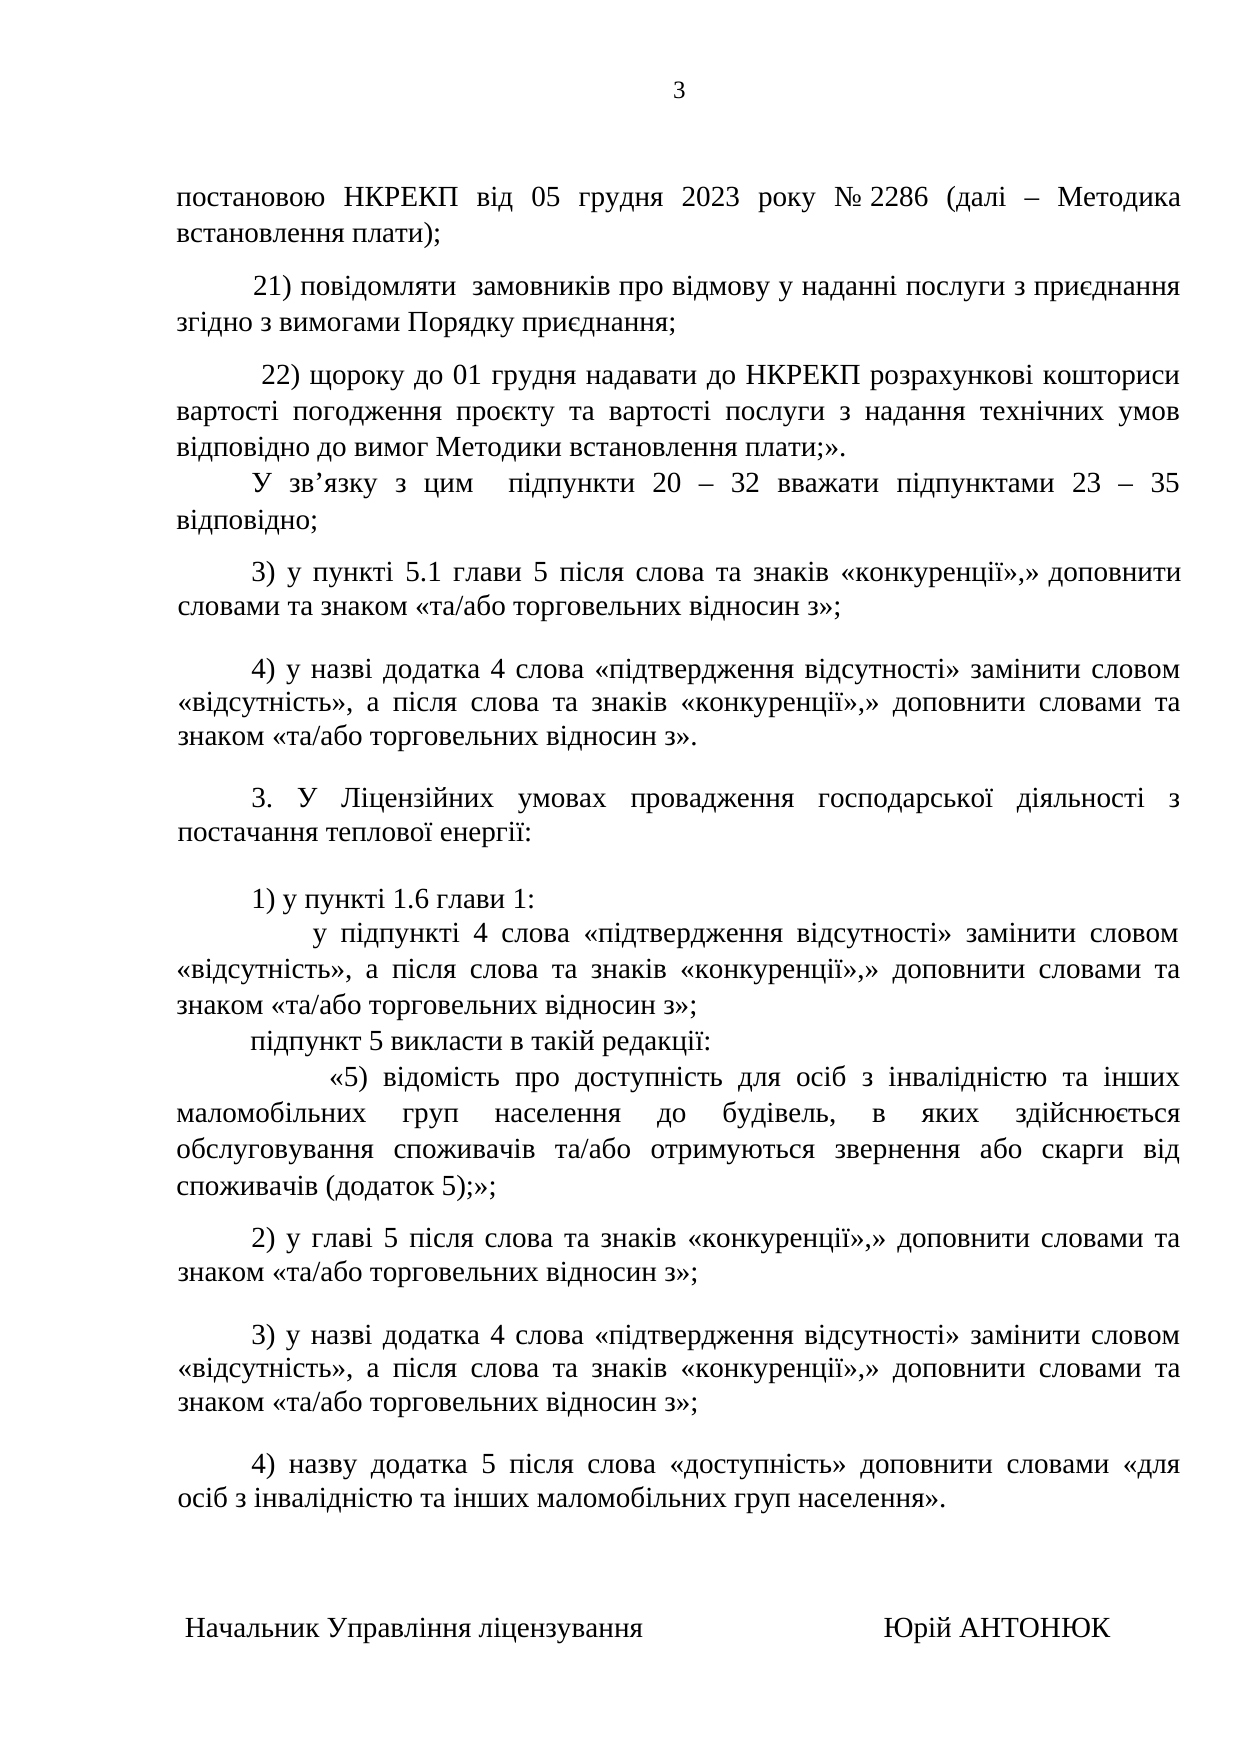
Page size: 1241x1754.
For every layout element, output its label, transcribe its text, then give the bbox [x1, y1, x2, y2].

text 3. У Ліцензійних умовах провадження господарської діяльності з постачання теплової енергії: [177, 781, 1181, 848]
text 1) у пункті 1.6 глави 1: [177, 881, 1181, 915]
text Начальник Управління ліцензування Юрій АНТОНЮК [177, 1610, 1181, 1643]
text 4) назву додатка 5 після слова «доступність» доповнити словами «для осіб з інвалідністю та інших маломобільних груп населення». [177, 1447, 1181, 1514]
text У зв’язку з цим підпункти 20 – 32 вважати підпунктами 23 – 35 відповідно; [176, 466, 1181, 535]
text 3) у назві додатка 4 слова «підтвердження відсутності» замінити словом «відсутність», а після слова та знаків «конкуренції»,» доповнити словами та знаком «та/або торговельних відносин з»; [177, 1317, 1181, 1417]
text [176, 179, 1181, 249]
text підпункт 5 викласти в такій редакції: [176, 1023, 1181, 1057]
text у підпункті 4 слова «підтвердження відсутності» замінити словом «відсутність», а після слова та знаків «конкуренції»,» доповнити словами та знаком «та/або торговельних відносин з»; [176, 915, 1181, 1021]
text 21) повідомляти замовників про відмову у наданні послуги з приєднання згідно з вимогами Порядку приєднання; [176, 268, 1181, 338]
text «5) відомість про доступність для осіб з інвалідністю та інших маломобільних груп населення до будівель, в яких здійснюється обслуговування споживачів та/або отримуються звернення або скарги від споживачів (додаток 5);»; [176, 1059, 1181, 1201]
text 22) щороку до 01 грудня надавати до НКРЕКП розрахункові кошториси вартості погодження проєкту та вартості послуги з надання технічних умов відповідно до вимог Методики встановлення плати;». [176, 357, 1181, 463]
text 2) у главі 5 після слова та знаків «конкуренції»,» доповнити словами та знаком «та/або торговельних відносин з»; [177, 1221, 1181, 1288]
text 3) у пункті 5.1 глави 5 після слова та знаків «конкуренції»,» доповнити словами та знаком «та/або торговельних відносин з»; [177, 554, 1181, 622]
text 4) у назві додатка 4 слова «підтвердження відсутності» замінити словом «відсутність», а після слова та знаків «конкуренції»,» доповнити словами та знаком «та/або торговельних відносин з». [177, 651, 1181, 751]
